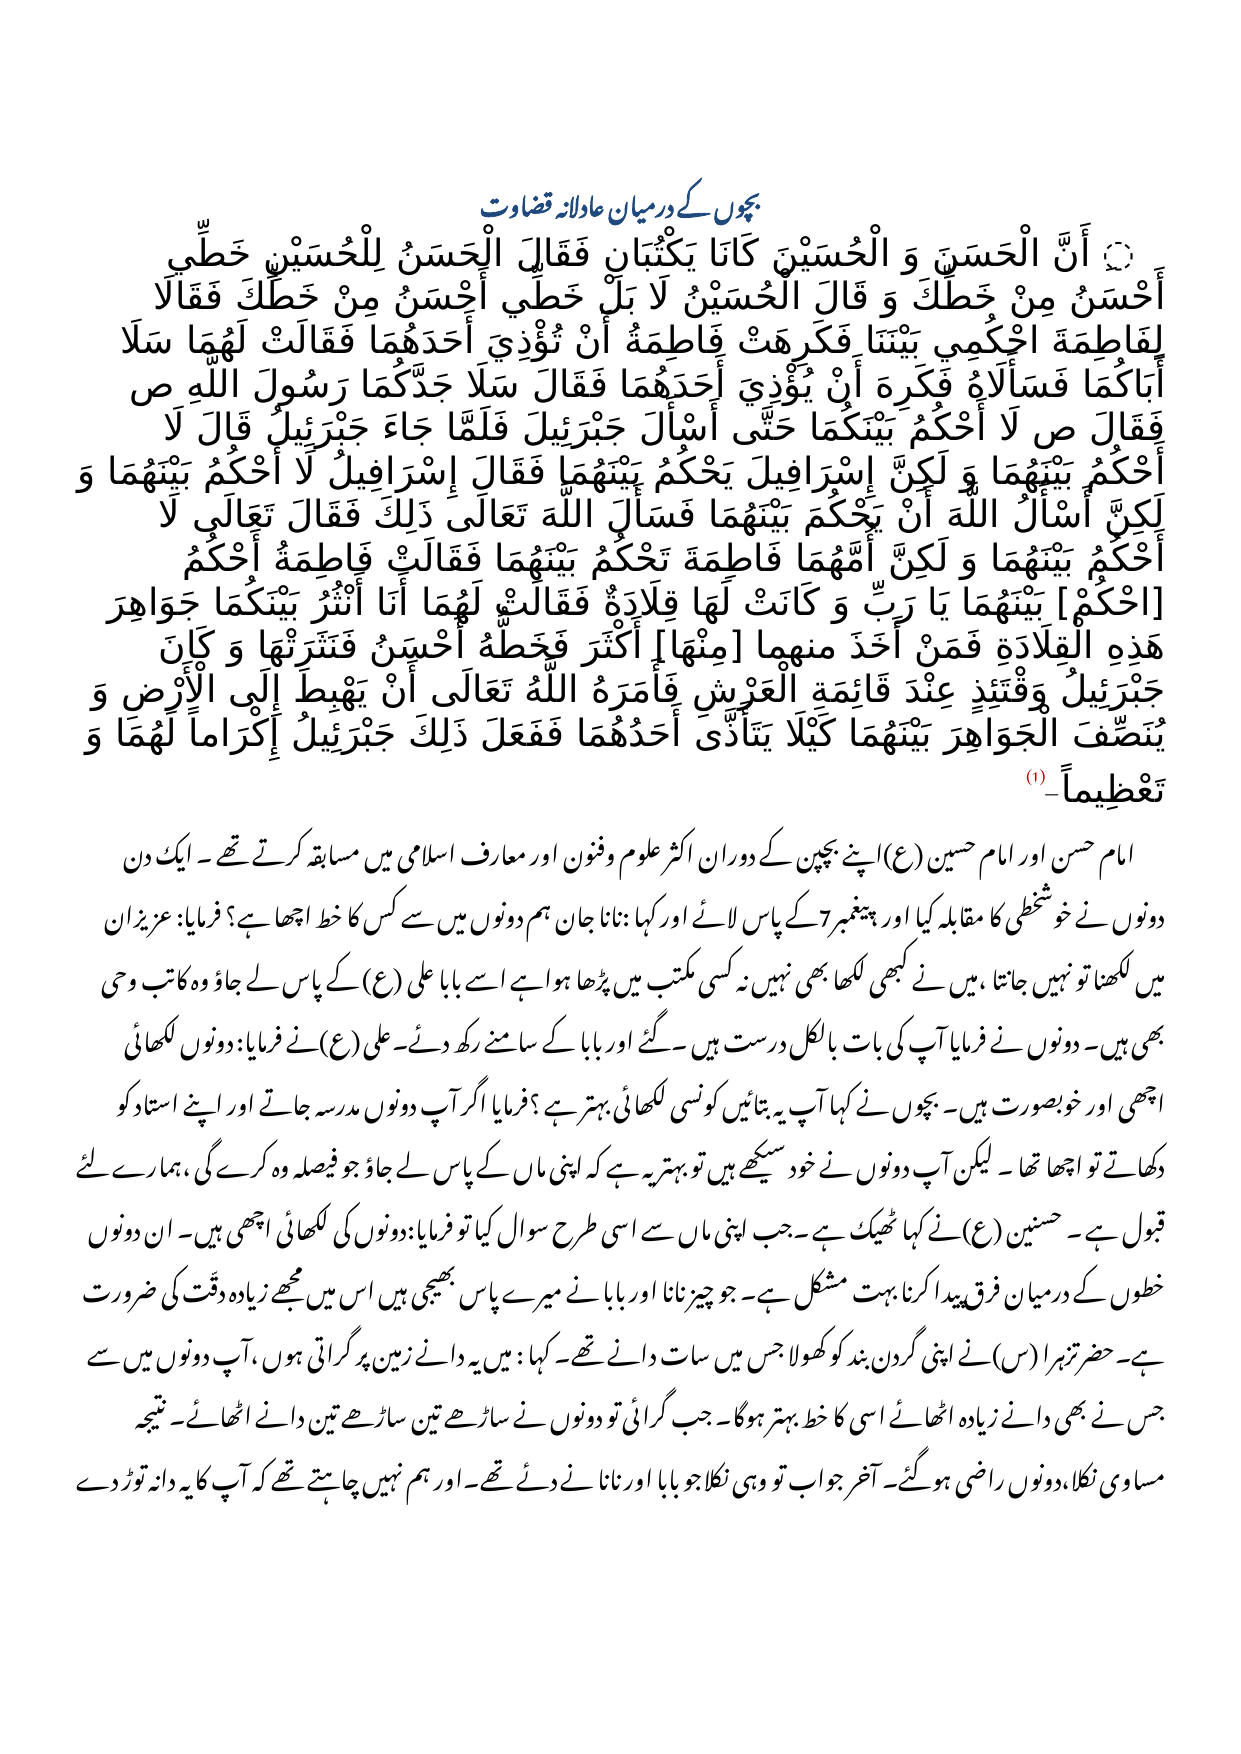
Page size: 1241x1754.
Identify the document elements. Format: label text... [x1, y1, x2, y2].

subtitle بچوں کے درمیان عادلانہ قضاوت [75, 169, 1165, 231]
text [75, 817, 1165, 1505]
text ِ أَنَّ الْحَسَنَ وَ الْحُسَيْنَ كَانَا يَكْتُبَانِ فَقَالَ الْحَسَنُ لِلْحُسَيْنِ خَطِّي أَحْسَنُ مِنْ خَطِّكَ وَ قَالَ الْحُسَيْنُ لَا بَلْ خَطِّي أَحْسَنُ مِنْ خَطِّكَ فَقَالَا لِفَاطِمَةَ احْكُمِي بَيْنَنَا فَكَرِهَتْ فَاطِمَةُ أَنْ تُؤْذِيَ أَحَدَهُمَا فَقَالَتْ لَهُمَا سَلَا أَبَاكُمَا فَسَأَلَاهُ فَكَرِهَ أَنْ يُؤْذِيَ أَحَدَهُمَا فَقَالَ سَلَا جَدَّكُمَا رَسُولَ اللَّهِ ص فَقَالَ ص لَا أَحْكُمُ بَيْنَكُمَا حَتَّى أَسْأَلَ جَبْرَئِيلَ فَلَمَّا جَاءَ جَبْرَئِيلُ قَالَ لَا أَحْكُمُ بَيْنَهُمَا وَ لَكِنَّ إِسْرَافِيلَ يَحْكُمُ بَيْنَهُمَا فَقَالَ إِسْرَافِيلُ لَا أَحْكُمُ بَيْنَهُمَا وَ لَكِنَّ أَسْأَلُ اللَّهَ أَنْ يَحْكُمَ بَيْنَهُمَا فَسَأَلَ اللَّهَ تَعَالَى ذَلِكَ فَقَالَ تَعَالَى لَا أَحْكُمُ بَيْنَهُمَا وَ لَكِنَّ أُمَّهُمَا فَاطِمَةَ تَحْكُمُ بَيْنَهُمَا فَقَالَتْ فَاطِمَةُ أَحْكُمُ [احْكُمْ‏] بَيْنَهُمَا يَا رَبِّ وَ كَانَتْ لَهَا قِلَادَةٌ فَقَالَتْ لَهُمَا أَنَا أَنْثُرُ بَيْنَكُمَا جَوَاهِرَ هَذِهِ الْقِلَادَةِ فَمَنْ أَخَذَ منهما [مِنْهَا] أَكْثَرَ فَخَطُّهُ أَحْسَنُ فَنَثَرَتْهَا وَ كَانَ جَبْرَئِيلُ وَقْتَئِذٍ عِنْدَ قَائِمَةِ الْعَرْشِ فَأَمَرَهُ اللَّهُ تَعَالَى أَنْ يَهْبِطَ إِلَى الْأَرْضِ وَ يُنَصِّفَ الْجَوَاهِرَ بَيْنَهُمَا كَيْلَا يَتَأَذَّى أَحَدُهُمَا فَفَعَلَ ذَلِكَ جَبْرَئِيلُ إِكْرَاماً لَهُمَا وَ تَعْظِيماً –(1) [75, 231, 1165, 817]
